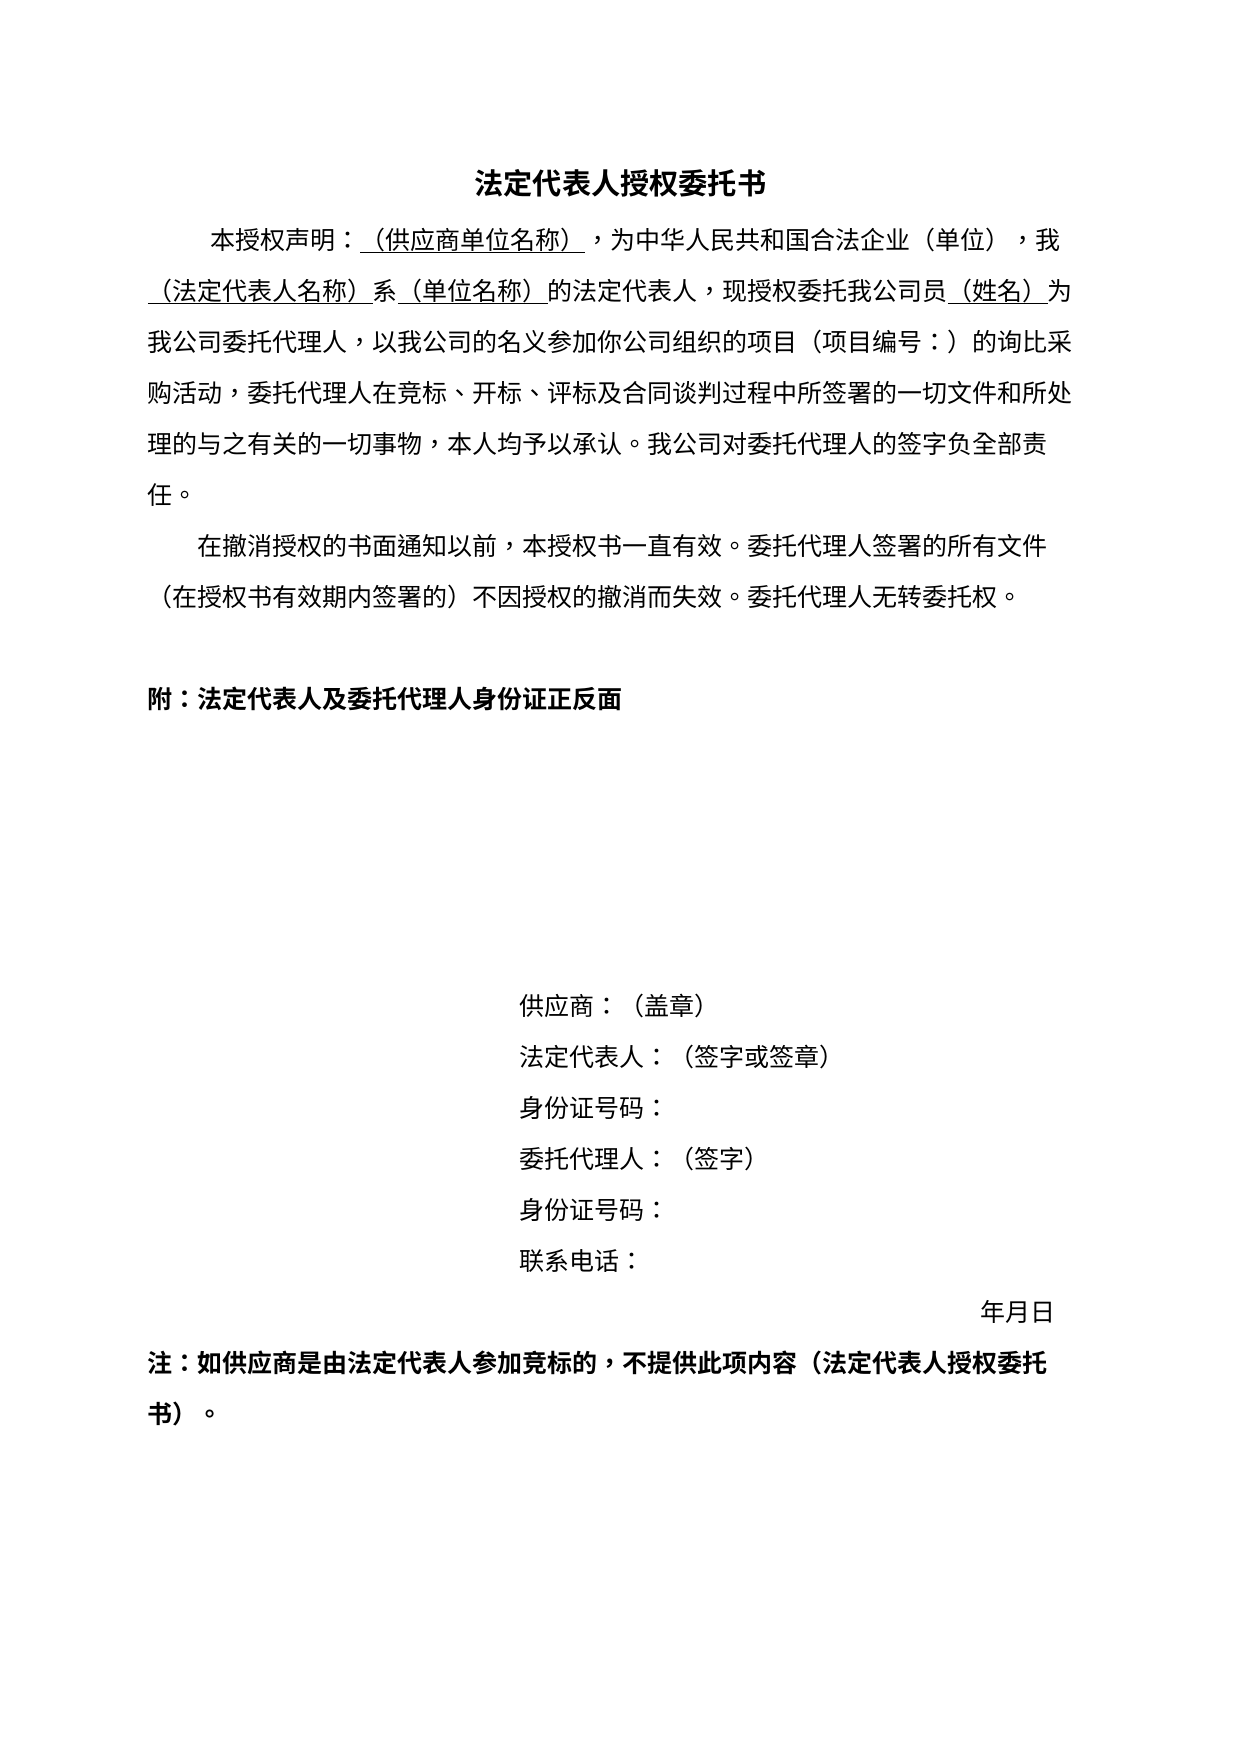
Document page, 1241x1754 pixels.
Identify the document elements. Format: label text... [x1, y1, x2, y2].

text 供应商：（盖章） [148, 988, 1092, 1022]
text 身份证号码： [148, 1090, 1092, 1124]
text 年月日 [148, 1294, 1055, 1329]
text 委托代理人：（签字） [148, 1141, 1092, 1176]
text 法定代表人：（签字或签章） [148, 1039, 1092, 1073]
text 注：如供应商是由法定代表人参加竞标的，不提供此项内容（法定代表人授权委托书）。 [148, 1346, 1055, 1431]
text 本授权声明：（供应商单位名称），为中华人民共和国合法企业（单位），我（法定代表人名称）系（单位名称）的法定代表人，现授权委托我公司员（姓名）为我公司委托代理人，以我公司的名义参加你公司组织的项目（项目编号：）的询比采购活动，委托代理人在竞标、开标、评标及合同谈判过程中所签署的一切文件和所处理的与之有关的一切事物，本人均予以承认。我公司对委托代理人的签字负全部责任。 [148, 223, 1092, 512]
text 在撤消授权的书面通知以前，本授权书一直有效。委托代理人签署的所有文件（在授权书有效期内签署的）不因授权的撤消而失效。委托代理人无转委托权。 [148, 529, 1092, 614]
text 联系电话： [148, 1243, 1092, 1278]
text 附：法定代表人及委托代理人身份证正反面 [148, 682, 1092, 716]
text 法定代表人授权委托书 [148, 163, 1092, 203]
text 身份证号码： [148, 1192, 1092, 1227]
